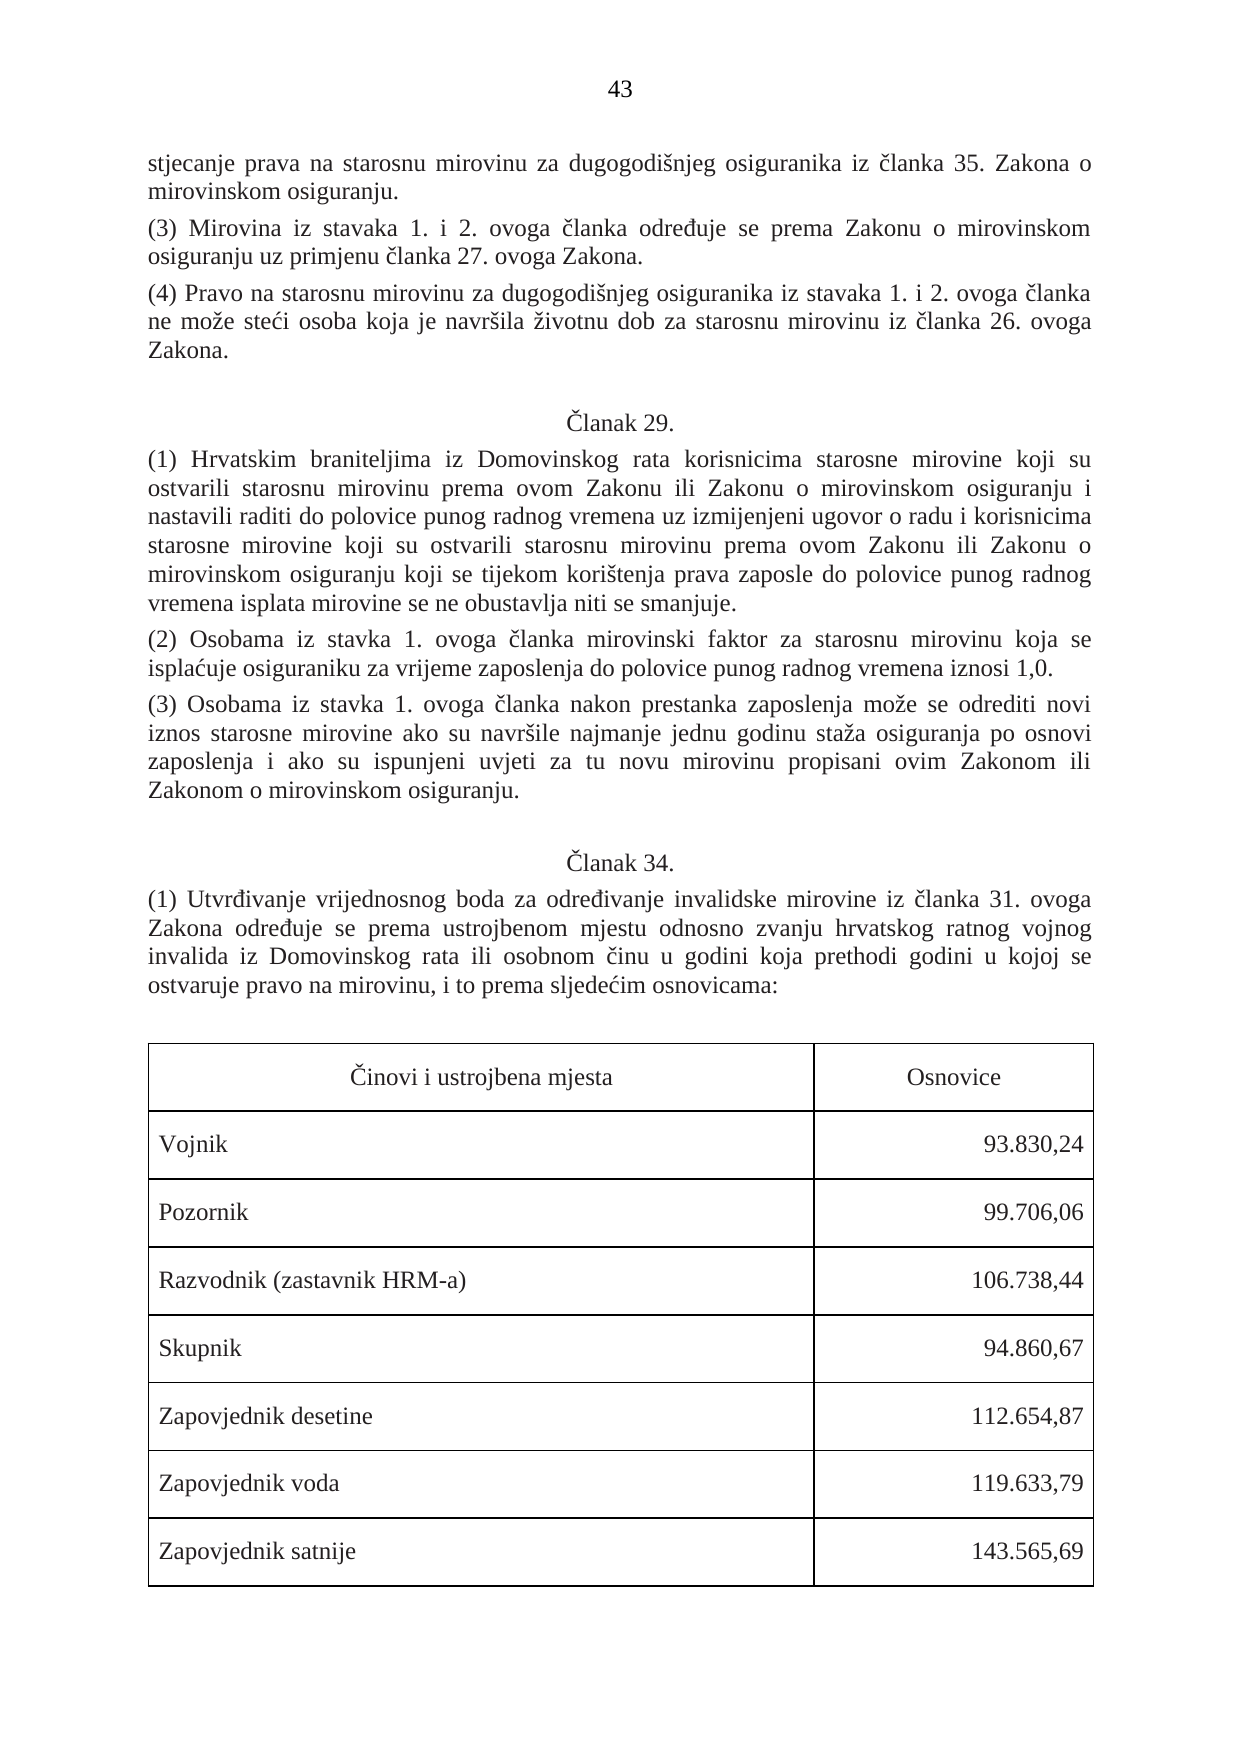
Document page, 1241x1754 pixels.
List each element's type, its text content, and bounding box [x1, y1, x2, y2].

table_cell Zapovjednik voda [149, 1451, 813, 1517]
text (2) Osobama iz stavka 1. ovoga članka mirovinski faktor za starosnu mirovinu koja se isplaćuje osiguraniku za vrijeme zaposlenja do polovice punog radnog vremena iznosi 1,0. [148, 624, 1093, 681]
text (4) Pravo na starosnu mirovinu za dugogodišnjeg osiguranika iz stavaka 1. i 2. ovoga članka ne može steći osoba koja je navršila životnu dob za starosnu mirovinu iz članka 26. ovoga Zakona. [148, 278, 1093, 364]
table_cell 99.706,06 [815, 1180, 1093, 1246]
text Članak 34. [148, 848, 1093, 876]
table_header Činovi i ustrojbena mjesta [149, 1044, 813, 1110]
table_cell 94.860,67 [815, 1316, 1093, 1382]
table_cell Razvodnik (zastavnik HRM-a) [149, 1248, 813, 1314]
table_cell 106.738,44 [815, 1248, 1093, 1314]
table_cell Vojnik [149, 1112, 813, 1178]
text (1) Utvrđivanje vrijednosnog boda za određivanje invalidske mirovine iz članka 31. ovoga Zakona određuje se prema ustrojbenom mjestu odnosno zvanju hrvatskog ratnog vojnog invalida iz Domovinskog rata ili osobnom činu u godini koja prethodi godini u kojoj se ostvaruje pravo na mirovinu, i to prema sljedećim osnovicama: [148, 884, 1093, 999]
table_cell Pozornik [149, 1180, 813, 1246]
table_cell 119.633,79 [815, 1451, 1093, 1517]
table_cell Zapovjednik satnije [149, 1519, 813, 1585]
text Članak 29. [148, 408, 1093, 436]
text (1) Hrvatskim braniteljima iz Domovinskog rata korisnicima starosne mirovine koji su ostvarili starosnu mirovinu prema ovom Zakonu ili Zakonu o mirovinskom osiguranju i nastavili raditi do polovice punog radnog vremena uz izmijenjeni ugovor o radu i korisnicima starosne mirovine koji su ostvarili starosnu mirovinu prema ovom Zakonu ili Zakonu o mirovinskom osiguranju koji se tijekom korištenja prava zaposle do polovice punog radnog vremena isplata mirovine se ne obustavlja niti se smanjuje. [148, 444, 1093, 616]
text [148, 148, 1093, 205]
table_cell 112.654,87 [815, 1383, 1093, 1449]
text (3) Mirovina iz stavaka 1. i 2. ovoga članka određuje se prema Zakonu o mirovinskom osiguranju uz primjenu članka 27. ovoga Zakona. [148, 213, 1093, 270]
text (3) Osobama iz stavka 1. ovoga članka nakon prestanka zaposlenja može se odrediti novi iznos starosne mirovine ako su navršile najmanje jednu godinu staža osiguranja po osnovi zaposlenja i ako su ispunjeni uvjeti za tu novu mirovinu propisani ovim Zakonom ili Zakonom o mirovinskom osiguranju. [148, 689, 1093, 804]
table_cell 143.565,69 [815, 1519, 1093, 1585]
table_cell Zapovjednik desetine [149, 1383, 813, 1449]
table_header Osnovice [815, 1044, 1093, 1110]
table_cell Skupnik [149, 1316, 813, 1382]
table_cell 93.830,24 [815, 1112, 1093, 1178]
